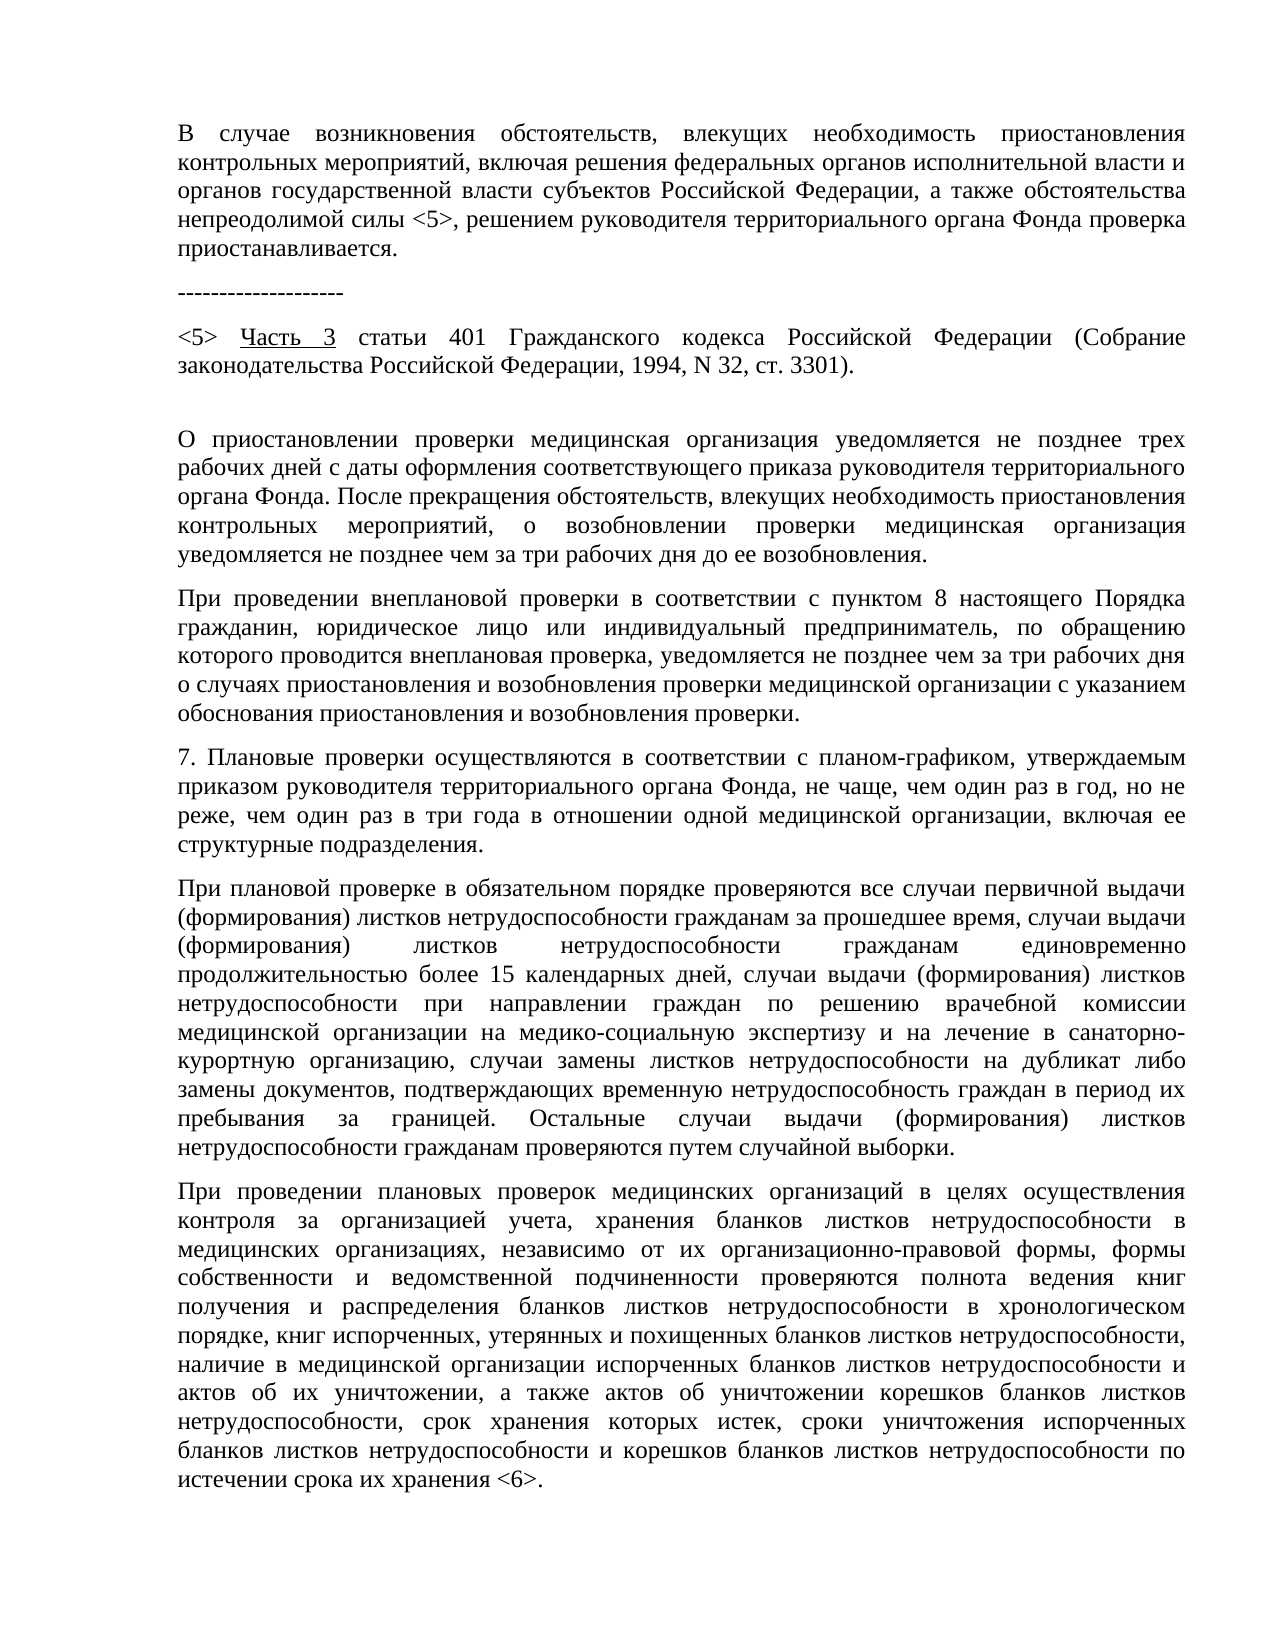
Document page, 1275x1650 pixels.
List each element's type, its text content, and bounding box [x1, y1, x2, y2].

text При проведении внеплановой проверки в соответствии с пунктом 8 настоящего Порядка гражданин, юридическое лицо или индивидуальный предприниматель, по обращению которого проводится внеплановая проверка, уведомляется не позднее чем за три рабочих дня о случаях приостановления и возобновления проверки медицинской организации с указанием обоснования приостановления и возобновления проверки. [177, 583, 1186, 727]
text О приостановлении проверки медицинская организация уведомляется не позднее трех рабочих дней с даты оформления соответствующего приказа руководителя территориального органа Фонда. После прекращения обстоятельств, влекущих необходимость приостановления контрольных мероприятий, о возобновлении проверки медицинская организация уведомляется не позднее чем за три рабочих дня до ее возобновления. [177, 424, 1186, 567]
text <5> Часть 3 статьи 401 Гражданского кодекса Российской Федерации (Собрание законодательства Российской Федерации, 1994, N 32, ст. 3301). [177, 322, 1186, 379]
text При плановой проверке в обязательном порядке проверяются все случаи первичной выдачи (формирования) листков нетрудоспособности гражданам за прошедшее время, случаи выдачи (формирования) листков нетрудоспособности гражданам единовременно продолжительностью более 15 календарных дней, случаи выдачи (формирования) листков нетрудоспособности при направлении граждан по решению врачебной комиссии медицинской организации на медико-социальную экспертизу и на лечение в санаторно-курортную организацию, случаи замены листков нетрудоспособности на дубликат либо замены документов, подтверждающих временную нетрудоспособность граждан в период их пребывания за границей. Остальные случаи выдачи (формирования) листков нетрудоспособности гражданам проверяются путем случайной выборки. [177, 873, 1186, 1161]
text 7. Плановые проверки осуществляются в соответствии с планом-графиком, утверждаемым приказом руководителя территориального органа Фонда, не чаще, чем один раз в год, но не реже, чем один раз в три года в отношении одной медицинской организации, включая ее структурные подразделения. [177, 742, 1186, 857]
text В случае возникновения обстоятельств, влекущих необходимость приостановления контрольных мероприятий, включая решения федеральных органов исполнительной власти и органов государственной власти субъектов Российской Федерации, а также обстоятельства непреодолимой силы <5>, решением руководителя территориального органа Фонда проверка приостанавливается. [177, 118, 1186, 262]
text При проведении плановых проверок медицинских организаций в целях осуществления контроля за организацией учета, хранения бланков листков нетрудоспособности в медицинских организациях, независимо от их организационно-правовой формы, формы собственности и ведомственной подчиненности проверяются полнота ведения книг получения и распределения бланков листков нетрудоспособности в хронологическом порядке, книг испорченных, утерянных и похищенных бланков листков нетрудоспособности, наличие в медицинской организации испорченных бланков листков нетрудоспособности и актов об их уничтожении, а также актов об уничтожении корешков бланков листков нетрудоспособности, срок хранения которых истек, сроки уничтожения испорченных бланков листков нетрудоспособности и корешков бланков листков нетрудоспособности по истечении срока их хранения <6>. [177, 1176, 1186, 1492]
text -------------------- [177, 277, 1186, 306]
